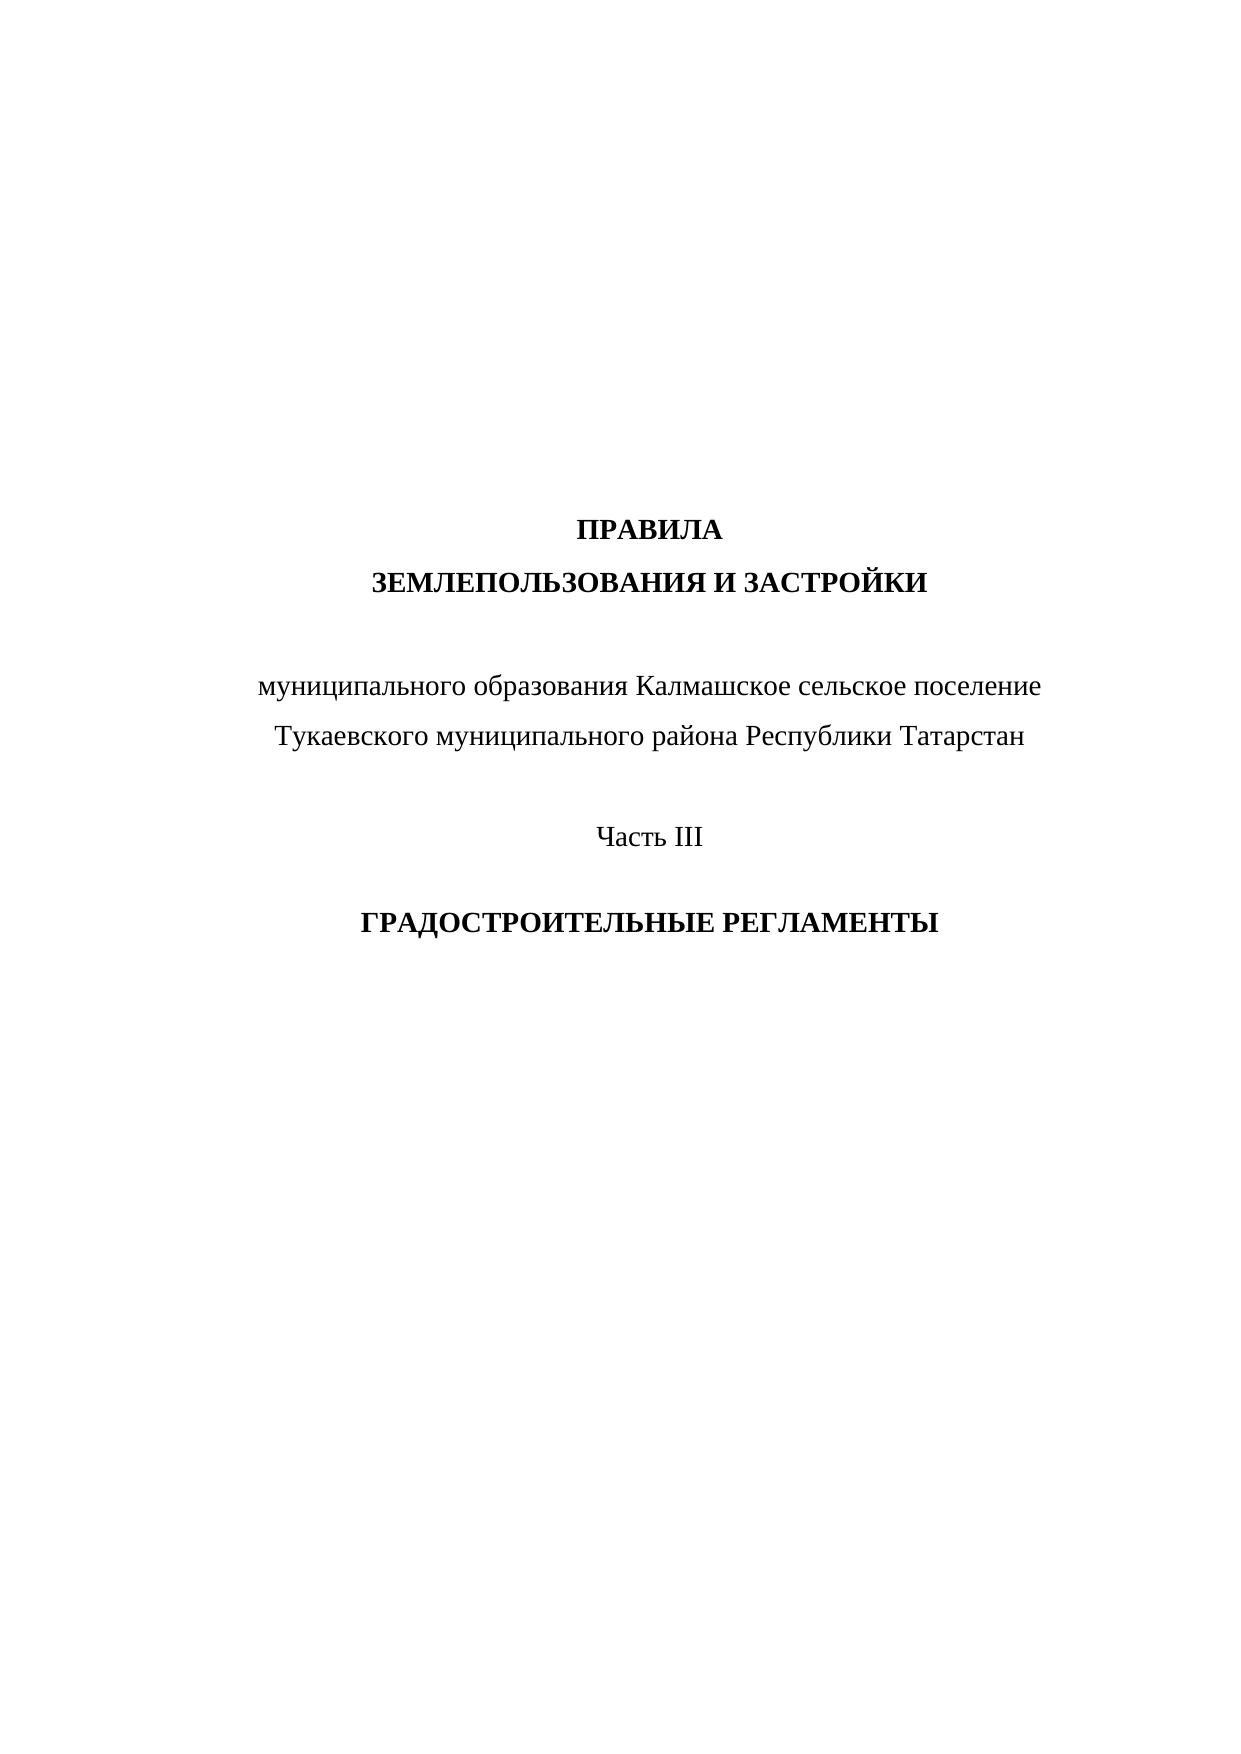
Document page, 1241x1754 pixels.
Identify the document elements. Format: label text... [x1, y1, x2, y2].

text ГРАДОСТРОИТЕЛЬНЫЕ РЕГЛАМЕНТЫ [118, 905, 1181, 939]
text Часть III [118, 819, 1181, 852]
text муниципального образования Калмашское сельское поселение [118, 668, 1181, 701]
text ПРАВИЛА [118, 512, 1181, 546]
text Тукаевского муниципального района Республики Татарстан [118, 718, 1181, 752]
text ЗЕМЛЕПОЛЬЗОВАНИЯ И ЗАСТРОЙКИ [118, 565, 1181, 598]
